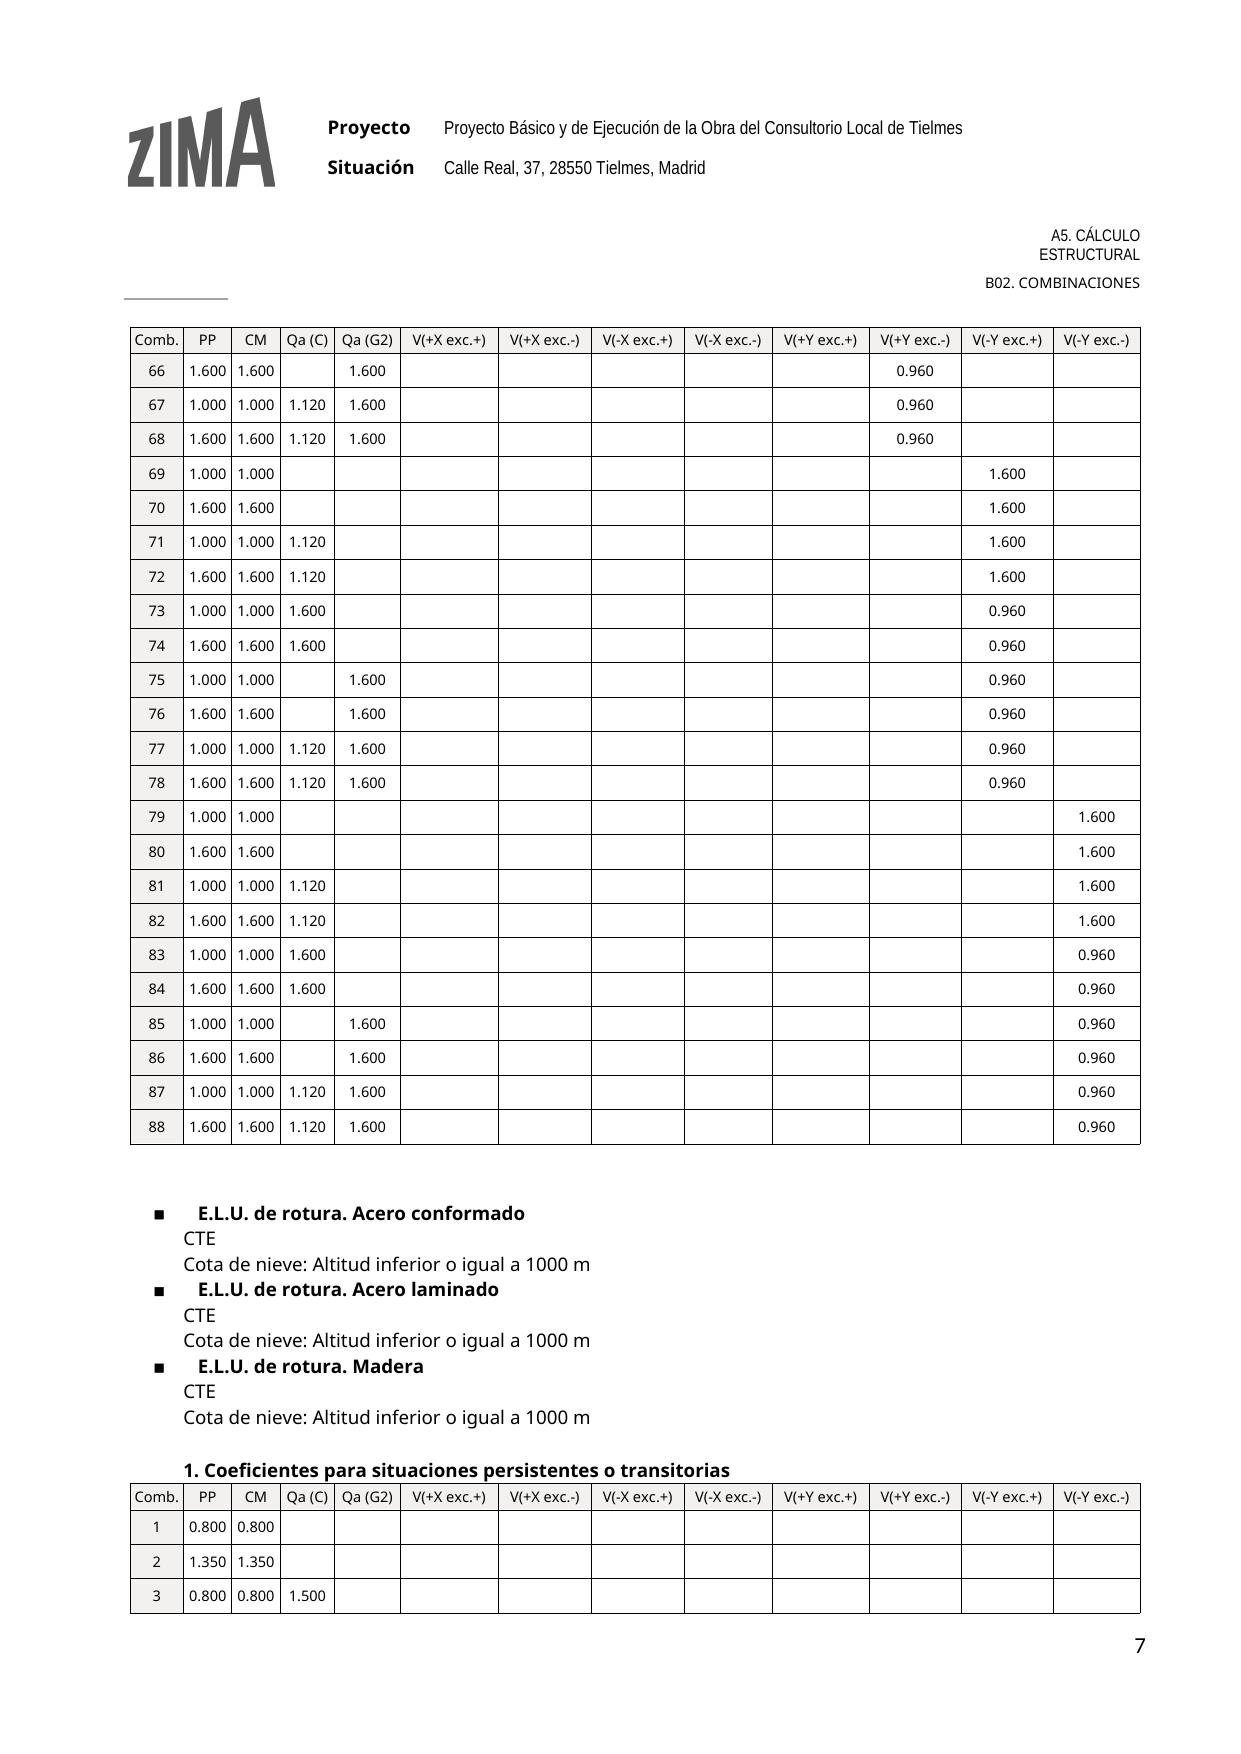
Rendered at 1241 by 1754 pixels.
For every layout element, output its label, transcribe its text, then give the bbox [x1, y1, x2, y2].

table_cell [685, 629, 772, 662]
table_cell [962, 938, 1053, 972]
table_cell [870, 595, 961, 628]
table_cell [962, 423, 1053, 456]
table_cell [773, 732, 869, 765]
table_cell 1.600 [184, 491, 231, 525]
table_cell [592, 835, 684, 868]
table_header Comb. [131, 328, 183, 353]
table_cell 0.960 [1054, 938, 1140, 972]
table_cell [281, 698, 334, 731]
table_cell 1.600 [1054, 801, 1140, 834]
table_cell [1054, 491, 1140, 525]
table_cell 1.600 [281, 629, 334, 662]
table_cell 0.960 [962, 732, 1053, 765]
table_cell [592, 870, 684, 903]
table_cell 88 [131, 1110, 183, 1143]
table_cell [335, 526, 400, 559]
table_cell 1.000 [232, 732, 280, 765]
table_cell [592, 698, 684, 731]
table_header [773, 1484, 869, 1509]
table_cell 1.600 [232, 560, 280, 593]
table_cell [592, 491, 684, 525]
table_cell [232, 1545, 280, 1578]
table_cell [773, 904, 869, 937]
table_cell [962, 870, 1053, 903]
table_cell [499, 663, 591, 697]
table_cell [685, 526, 772, 559]
table_cell [685, 423, 772, 456]
table_cell 1.600 [232, 835, 280, 868]
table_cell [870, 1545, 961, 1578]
table_cell [592, 423, 684, 456]
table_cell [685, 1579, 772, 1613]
table_cell 0.960 [870, 423, 961, 456]
table_cell [592, 629, 684, 662]
table_cell [592, 388, 684, 422]
table_cell 1.600 [335, 698, 400, 731]
table_cell [401, 766, 498, 800]
table_header V(-X exc.+) [592, 328, 684, 353]
table_cell [962, 1041, 1053, 1075]
table_cell [685, 457, 772, 490]
table_cell [870, 938, 961, 972]
table_cell 1.000 [184, 388, 231, 422]
table_cell 74 [131, 629, 183, 662]
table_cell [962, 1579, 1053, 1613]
table_cell 66 [131, 354, 183, 387]
table_cell [685, 938, 772, 972]
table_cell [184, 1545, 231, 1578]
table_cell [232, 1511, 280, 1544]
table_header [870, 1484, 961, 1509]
table_cell [773, 698, 869, 731]
table_cell 1.000 [232, 870, 280, 903]
table_cell [685, 801, 772, 834]
table_header CM [232, 328, 280, 353]
table_cell [499, 526, 591, 559]
table_cell [592, 663, 684, 697]
table_cell [685, 388, 772, 422]
table_cell [685, 595, 772, 628]
table_cell 1.600 [232, 491, 280, 525]
table_cell [335, 457, 400, 490]
table_cell [870, 526, 961, 559]
table_cell [685, 491, 772, 525]
table_cell 0.960 [870, 388, 961, 422]
table_cell [870, 973, 961, 1006]
table_cell [335, 491, 400, 525]
text CTE [183, 1302, 1146, 1328]
table_cell [281, 835, 334, 868]
table_cell 1.600 [232, 354, 280, 387]
table_cell 1.000 [232, 595, 280, 628]
table_cell [1054, 457, 1140, 490]
table_cell [335, 973, 400, 1006]
table_cell [685, 1007, 772, 1040]
table_cell [962, 1076, 1053, 1109]
table_cell 0.960 [1054, 973, 1140, 1006]
table_cell 84 [131, 973, 183, 1006]
table_cell [335, 938, 400, 972]
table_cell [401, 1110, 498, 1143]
table_cell [773, 1041, 869, 1075]
table_cell 1.000 [184, 1007, 231, 1040]
table_cell 82 [131, 904, 183, 937]
table_cell [773, 870, 869, 903]
table_cell [401, 491, 498, 525]
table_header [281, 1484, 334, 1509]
table_cell [401, 526, 498, 559]
table_cell 1.120 [281, 904, 334, 937]
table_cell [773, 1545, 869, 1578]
table_cell [773, 801, 869, 834]
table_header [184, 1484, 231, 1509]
table_cell [499, 904, 591, 937]
table_cell 1.000 [184, 457, 231, 490]
table_cell [401, 457, 498, 490]
table_cell [773, 491, 869, 525]
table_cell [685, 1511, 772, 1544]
table_cell [870, 1076, 961, 1109]
table_cell [773, 973, 869, 1006]
table_cell 1.600 [232, 423, 280, 456]
table_cell 1.600 [962, 491, 1053, 525]
table_cell 78 [131, 766, 183, 800]
table_cell [401, 388, 498, 422]
table_cell 1.600 [184, 1110, 231, 1143]
table_cell 77 [131, 732, 183, 765]
table_cell 0.960 [962, 698, 1053, 731]
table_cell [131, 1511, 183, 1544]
table_cell 1.600 [232, 629, 280, 662]
table_cell [592, 973, 684, 1006]
table_cell [1054, 766, 1140, 800]
table_cell 81 [131, 870, 183, 903]
table_header V(+Y exc.+) [773, 328, 869, 353]
table_cell [870, 560, 961, 593]
table_cell 1.000 [184, 663, 231, 697]
table_cell 1.600 [281, 973, 334, 1006]
text Cota de nieve: Altitud inferior o igual a 1000 m [183, 1404, 1146, 1430]
table_cell 0.960 [1054, 1041, 1140, 1075]
table_cell [685, 560, 772, 593]
table_cell [962, 801, 1053, 834]
table_cell [773, 526, 869, 559]
table_cell 1.000 [232, 938, 280, 972]
table_cell [401, 698, 498, 731]
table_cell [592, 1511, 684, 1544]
table_cell 67 [131, 388, 183, 422]
table_cell [773, 560, 869, 593]
text 1. Coeficientes para situaciones persistentes o transitorias [183, 1458, 1146, 1483]
table_cell 79 [131, 801, 183, 834]
table_cell [401, 870, 498, 903]
table_cell 1.600 [1054, 870, 1140, 903]
table_cell [499, 423, 591, 456]
table_cell 1.600 [232, 698, 280, 731]
table_cell [1054, 354, 1140, 387]
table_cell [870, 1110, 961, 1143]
table_cell 70 [131, 491, 183, 525]
table_cell [401, 801, 498, 834]
table_cell 1.000 [232, 388, 280, 422]
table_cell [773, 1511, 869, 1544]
table_cell [773, 938, 869, 972]
table_cell [592, 801, 684, 834]
table_cell 1.000 [232, 526, 280, 559]
table_cell 1.120 [281, 526, 334, 559]
table_cell [401, 423, 498, 456]
table_cell [592, 904, 684, 937]
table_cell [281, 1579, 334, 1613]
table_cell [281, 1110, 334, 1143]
table_cell 68 [131, 423, 183, 456]
table_cell 1.600 [184, 1041, 231, 1075]
table_cell 86 [131, 1041, 183, 1075]
table_cell 1.120 [281, 870, 334, 903]
table_cell 1.000 [184, 801, 231, 834]
table_cell 1.600 [184, 698, 231, 731]
table_cell 1.600 [962, 560, 1053, 593]
table_cell 85 [131, 1007, 183, 1040]
table_cell [499, 354, 591, 387]
table_cell [773, 835, 869, 868]
table_cell 1.000 [232, 801, 280, 834]
table_cell [870, 732, 961, 765]
table_cell [499, 766, 591, 800]
table_cell [870, 1041, 961, 1075]
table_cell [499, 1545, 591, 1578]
table_header V(+Y exc.-) [870, 328, 961, 353]
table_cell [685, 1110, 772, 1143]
table_cell [401, 560, 498, 593]
table_cell [499, 938, 591, 972]
list E.L.U. de rotura. Acero laminado [153, 1277, 1146, 1302]
table_cell [1054, 388, 1140, 422]
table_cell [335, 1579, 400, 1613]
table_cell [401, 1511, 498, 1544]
table_cell [335, 560, 400, 593]
table_cell [870, 629, 961, 662]
table_cell [870, 491, 961, 525]
table_cell [685, 870, 772, 903]
table_cell 1.600 [184, 629, 231, 662]
table_cell [685, 354, 772, 387]
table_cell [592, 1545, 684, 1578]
table_cell [1054, 423, 1140, 456]
table_cell [1054, 698, 1140, 731]
table_cell [1054, 595, 1140, 628]
table_cell 1.600 [184, 354, 231, 387]
table_cell 1.600 [1054, 904, 1140, 937]
table_cell 1.000 [232, 457, 280, 490]
table_cell 1.000 [232, 663, 280, 697]
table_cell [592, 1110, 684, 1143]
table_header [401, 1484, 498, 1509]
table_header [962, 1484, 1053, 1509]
table_cell 1.600 [962, 457, 1053, 490]
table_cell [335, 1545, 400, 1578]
table_cell 1.600 [184, 766, 231, 800]
table_cell [281, 1007, 334, 1040]
table_cell 83 [131, 938, 183, 972]
table_cell [499, 1007, 591, 1040]
table_cell [592, 766, 684, 800]
table_header V(-Y exc.-) [1054, 328, 1140, 353]
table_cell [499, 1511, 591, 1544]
table_cell [335, 629, 400, 662]
table_cell [281, 457, 334, 490]
table_cell 1.120 [281, 1076, 334, 1109]
table_cell [592, 1007, 684, 1040]
table_header V(-Y exc.+) [962, 328, 1053, 353]
table_cell 87 [131, 1076, 183, 1109]
table_cell [401, 595, 498, 628]
table_cell 1.000 [184, 526, 231, 559]
table_cell 0.960 [962, 663, 1053, 697]
table_cell [870, 870, 961, 903]
table_cell [870, 904, 961, 937]
table_cell 1.600 [335, 732, 400, 765]
table_cell [773, 457, 869, 490]
table_cell [962, 388, 1053, 422]
table_cell [773, 595, 869, 628]
table_cell 1.600 [1054, 835, 1140, 868]
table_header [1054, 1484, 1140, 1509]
table_cell [281, 354, 334, 387]
table_cell [281, 491, 334, 525]
picture [127, 97, 276, 189]
table_cell [499, 801, 591, 834]
table_cell [401, 904, 498, 937]
table_cell [870, 1007, 961, 1040]
table_cell [870, 801, 961, 834]
table_cell [281, 801, 334, 834]
table_cell 1.600 [184, 904, 231, 937]
table_cell [499, 491, 591, 525]
table_cell 1.600 [232, 973, 280, 1006]
table_cell [499, 629, 591, 662]
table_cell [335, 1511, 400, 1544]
table_cell [592, 938, 684, 972]
table_cell [335, 870, 400, 903]
text Cota de nieve: Altitud inferior o igual a 1000 m [183, 1328, 1146, 1353]
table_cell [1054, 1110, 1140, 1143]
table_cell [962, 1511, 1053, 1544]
table_cell [499, 870, 591, 903]
table_cell 1.600 [184, 560, 231, 593]
table_cell 1.000 [232, 1076, 280, 1109]
table_cell 1.000 [184, 732, 231, 765]
table_cell [281, 1041, 334, 1075]
table_cell 1.000 [184, 1076, 231, 1109]
table_cell [1054, 732, 1140, 765]
table_cell [773, 629, 869, 662]
table_cell [1054, 560, 1140, 593]
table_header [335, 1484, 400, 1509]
table_cell [401, 835, 498, 868]
table_cell [870, 698, 961, 731]
table_cell 71 [131, 526, 183, 559]
table_cell 0.960 [962, 766, 1053, 800]
table_cell [499, 560, 591, 593]
table_cell [773, 388, 869, 422]
table_cell 0.960 [1054, 1007, 1140, 1040]
table_header Qa (G2) [335, 328, 400, 353]
table_cell 1.600 [962, 526, 1053, 559]
table_header V(+X exc.+) [401, 328, 498, 353]
table_cell 1.600 [232, 766, 280, 800]
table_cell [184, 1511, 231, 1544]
table_cell [335, 904, 400, 937]
table_cell [962, 904, 1053, 937]
table_header V(+X exc.-) [499, 328, 591, 353]
table_cell [773, 663, 869, 697]
text CTE [183, 1379, 1146, 1404]
table_cell [401, 938, 498, 972]
table_cell [592, 1041, 684, 1075]
table_cell 1.600 [335, 1076, 400, 1109]
table_cell 1.600 [335, 766, 400, 800]
table_cell [870, 766, 961, 800]
table_cell 0.960 [962, 595, 1053, 628]
table_cell 0.960 [1054, 1076, 1140, 1109]
table_cell 1.600 [335, 1007, 400, 1040]
table_cell [1054, 526, 1140, 559]
table_cell 1.120 [281, 423, 334, 456]
table_cell [1054, 629, 1140, 662]
table_cell 1.120 [281, 766, 334, 800]
table_cell [685, 663, 772, 697]
table_cell [773, 1007, 869, 1040]
table_cell [773, 423, 869, 456]
table_header PP [184, 328, 231, 353]
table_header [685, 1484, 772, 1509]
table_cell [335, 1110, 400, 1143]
table_cell [335, 801, 400, 834]
table_cell [962, 1007, 1053, 1040]
table_cell [281, 663, 334, 697]
list E.L.U. de rotura. Acero conformado [153, 1200, 1146, 1226]
table_cell [685, 1076, 772, 1109]
table_cell [401, 354, 498, 387]
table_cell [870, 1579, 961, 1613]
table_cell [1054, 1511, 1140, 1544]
table_cell 1.000 [184, 595, 231, 628]
table_cell [401, 1076, 498, 1109]
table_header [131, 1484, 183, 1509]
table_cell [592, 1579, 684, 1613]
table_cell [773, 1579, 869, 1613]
table_cell 1.600 [232, 1041, 280, 1075]
table_cell [962, 835, 1053, 868]
table_cell [592, 595, 684, 628]
table_cell 1.600 [184, 423, 231, 456]
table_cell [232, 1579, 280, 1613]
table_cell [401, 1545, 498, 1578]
table_cell [870, 835, 961, 868]
table_cell [592, 526, 684, 559]
table_cell 1.600 [184, 835, 231, 868]
table_header V(-X exc.-) [685, 328, 772, 353]
table_cell 1.000 [184, 870, 231, 903]
table_cell [499, 698, 591, 731]
table_cell [592, 457, 684, 490]
table_cell 1.120 [281, 732, 334, 765]
table_cell [499, 1041, 591, 1075]
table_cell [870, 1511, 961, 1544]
table_cell 76 [131, 698, 183, 731]
table_cell 1.600 [335, 354, 400, 387]
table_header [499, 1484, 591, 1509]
table_cell [401, 629, 498, 662]
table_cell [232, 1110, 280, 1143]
table_cell 1.600 [335, 423, 400, 456]
table_cell [592, 354, 684, 387]
table_cell [685, 973, 772, 1006]
table_cell 1.600 [184, 973, 231, 1006]
table_cell [685, 1041, 772, 1075]
table_cell [685, 835, 772, 868]
table_cell [401, 732, 498, 765]
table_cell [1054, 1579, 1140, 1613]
table_cell 1.600 [335, 388, 400, 422]
table_cell [685, 766, 772, 800]
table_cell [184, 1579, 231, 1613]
table_cell [773, 354, 869, 387]
list E.L.U. de rotura. Madera [153, 1353, 1146, 1379]
table_cell [592, 1076, 684, 1109]
table_cell [499, 457, 591, 490]
table_cell 1.000 [232, 1007, 280, 1040]
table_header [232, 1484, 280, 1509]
text CTE [183, 1226, 1146, 1251]
table_cell 1.600 [281, 938, 334, 972]
table_cell [870, 457, 961, 490]
table_cell [685, 732, 772, 765]
table_cell 73 [131, 595, 183, 628]
table_cell 0.960 [870, 354, 961, 387]
table_cell [870, 663, 961, 697]
table_cell [499, 388, 591, 422]
table_cell [401, 663, 498, 697]
table_cell 80 [131, 835, 183, 868]
table_cell [499, 973, 591, 1006]
table_cell 1.120 [281, 388, 334, 422]
table_cell [401, 1007, 498, 1040]
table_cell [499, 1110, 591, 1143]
table_cell [499, 835, 591, 868]
table_cell 69 [131, 457, 183, 490]
table_cell [685, 904, 772, 937]
table_cell 1.000 [184, 938, 231, 972]
table_cell [401, 1041, 498, 1075]
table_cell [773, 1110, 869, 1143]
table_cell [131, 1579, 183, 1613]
table_cell [962, 973, 1053, 1006]
table_cell [499, 595, 591, 628]
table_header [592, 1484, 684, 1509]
table_cell 1.600 [232, 904, 280, 937]
table_cell 1.600 [335, 1041, 400, 1075]
table_cell [685, 698, 772, 731]
table_cell 0.960 [962, 629, 1053, 662]
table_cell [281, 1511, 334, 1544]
table_cell [499, 732, 591, 765]
table_cell [401, 973, 498, 1006]
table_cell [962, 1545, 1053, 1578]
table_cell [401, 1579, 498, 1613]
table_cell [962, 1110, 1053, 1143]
table_cell [592, 732, 684, 765]
table_header Qa (C) [281, 328, 334, 353]
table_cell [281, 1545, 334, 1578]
table_cell [499, 1076, 591, 1109]
table_cell 1.600 [335, 663, 400, 697]
table_cell [592, 560, 684, 593]
table_cell 1.600 [281, 595, 334, 628]
table_cell [773, 1076, 869, 1109]
table_cell [773, 766, 869, 800]
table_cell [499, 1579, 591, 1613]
table_cell [1054, 663, 1140, 697]
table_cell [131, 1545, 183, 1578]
table_cell 75 [131, 663, 183, 697]
table_cell [335, 835, 400, 868]
table_cell 72 [131, 560, 183, 593]
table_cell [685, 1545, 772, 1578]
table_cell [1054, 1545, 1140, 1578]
text Cota de nieve: Altitud inferior o igual a 1000 m [183, 1251, 1146, 1277]
table_cell 1.120 [281, 560, 334, 593]
table_cell [335, 595, 400, 628]
table_cell [962, 354, 1053, 387]
